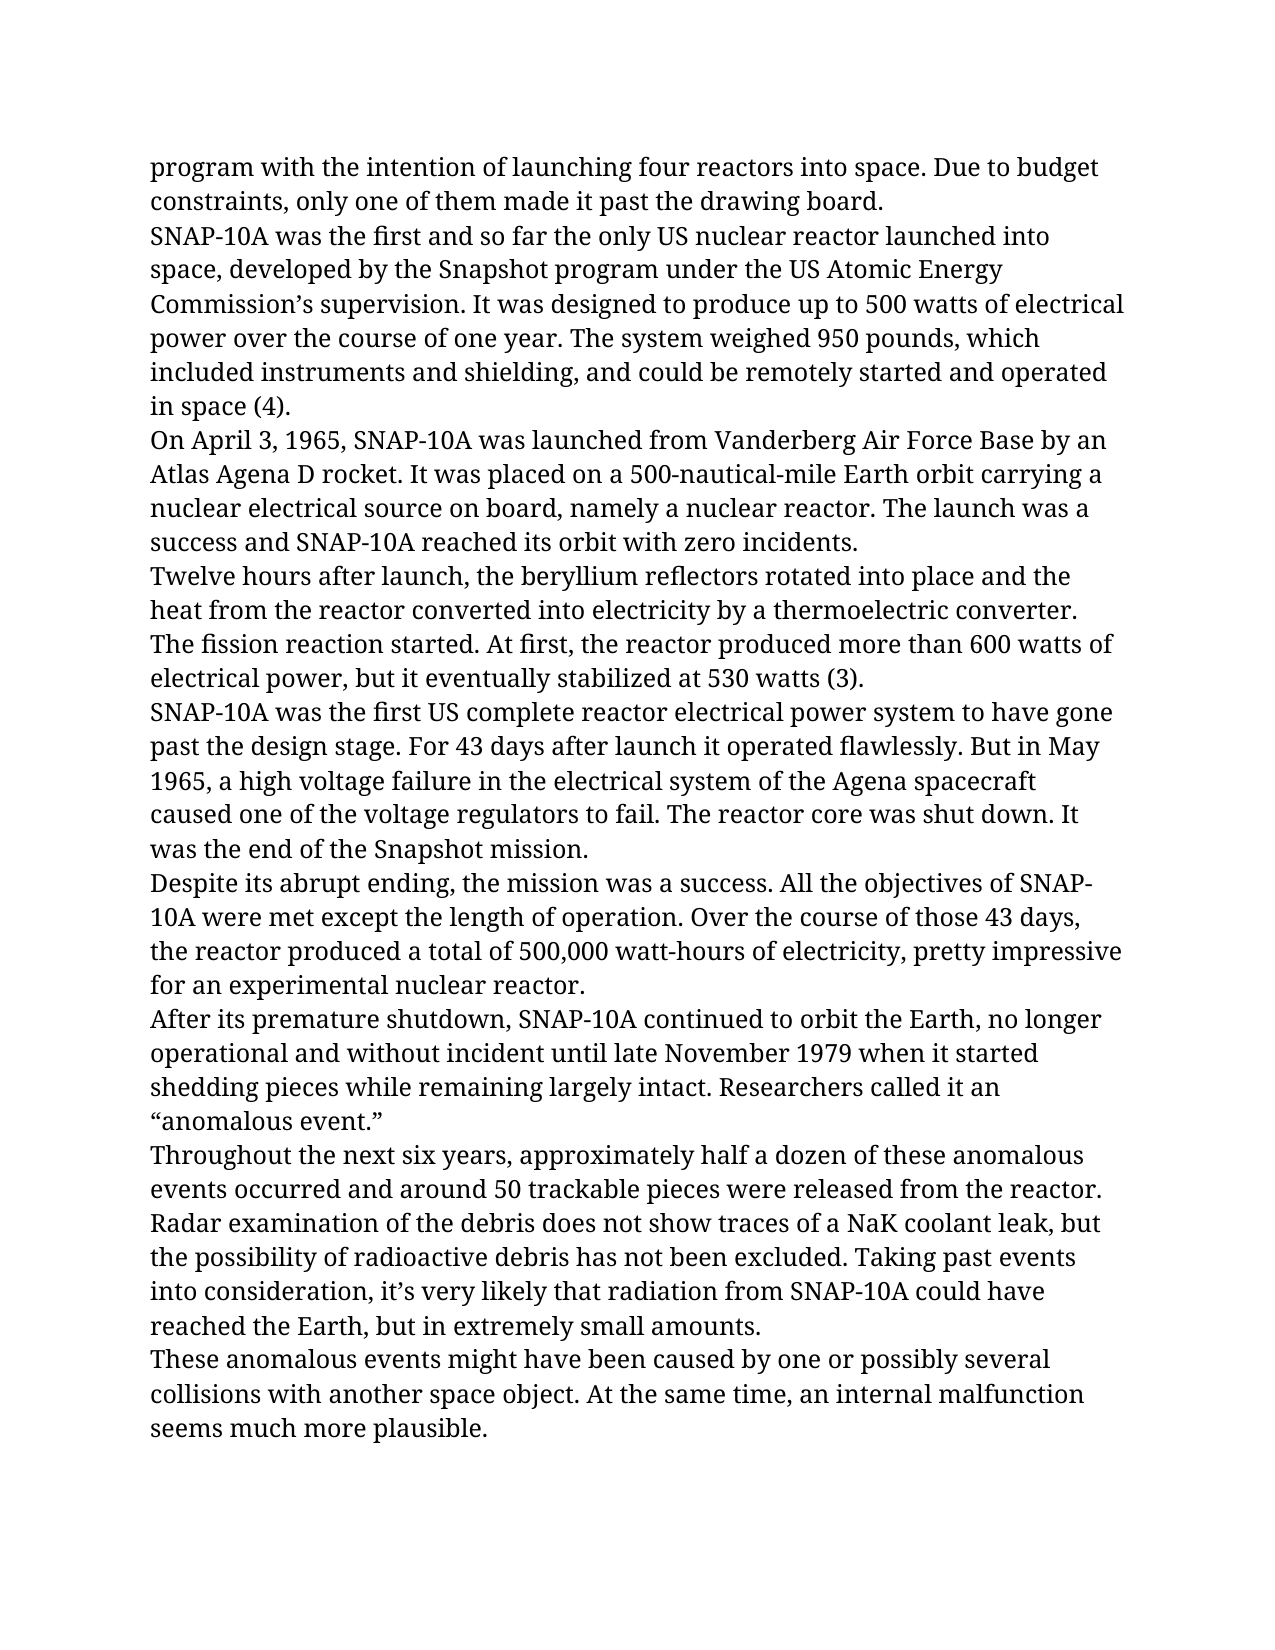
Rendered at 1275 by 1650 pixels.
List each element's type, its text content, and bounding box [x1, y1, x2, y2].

text Throughout the next six years, approximately half a dozen of these anomalous events occurred and around 50 trackable pieces were released from the reactor. Radar examination of the debris does not show traces of a NaK coolant leak, but the possibility of radioactive debris has not been excluded. Taking past events into consideration, it’s very likely that radiation from SNAP-10A could have reached the Earth, but in extremely small amounts. [150, 1138, 1125, 1342]
text These anomalous events might have been caused by one or possibly several collisions with another space object. At the same time, an internal malfunction seems much more plausible. [150, 1342, 1125, 1444]
text Despite its abrupt ending, the mission was a success. All the objectives of SNAP-10A were met except the length of operation. Over the course of those 43 days, the reactor produced a total of 500,000 watt-hours of electricity, pretty impressive for an experimental nuclear reactor. [150, 865, 1125, 1002]
text Twelve hours after launch, the beryllium reflectors rotated into place and the heat from the reactor converted into electricity by a thermoelectric converter. The fission reaction started. At first, the reactor produced more than 600 watts of electrical power, but it eventually stabilized at 530 watts (3). [150, 559, 1125, 695]
text SNAP-10A was the first US complete reactor electrical power system to have gone past the design stage. For 43 days after launch it operated flawlessly. But in May 1965, a high voltage failure in the electrical system of the Agena spacecraft caused one of the voltage regulators to fail. The reactor core was shut down. It was the end of the Snapshot mission. [150, 695, 1125, 865]
text On April 3, 1965, SNAP-10A was launched from Vanderberg Air Force Base by an Atlas Agena D rocket. It was placed on a 500-nautical-mile Earth orbit carrying a nuclear electrical source on board, namely a nuclear reactor. The launch was a success and SNAP-10A reached its orbit with zero incidents. [150, 422, 1125, 559]
text SNAP-10A was the first and so far the only US nuclear reactor launched into space, developed by the Snapshot program under the US Atomic Energy Commission’s supervision. It was designed to produce up to 500 watts of electrical power over the course of one year. The system weighed 950 pounds, which included instruments and shielding, and could be remotely started and operated in space (4). [150, 218, 1125, 422]
text After its premature shutdown, SNAP-10A continued to orbit the Earth, no longer operational and without incident until late November 1979 when it started shedding pieces while remaining largely intact. Researchers called it an “anomalous event.” [150, 1002, 1125, 1138]
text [150, 150, 1125, 218]
